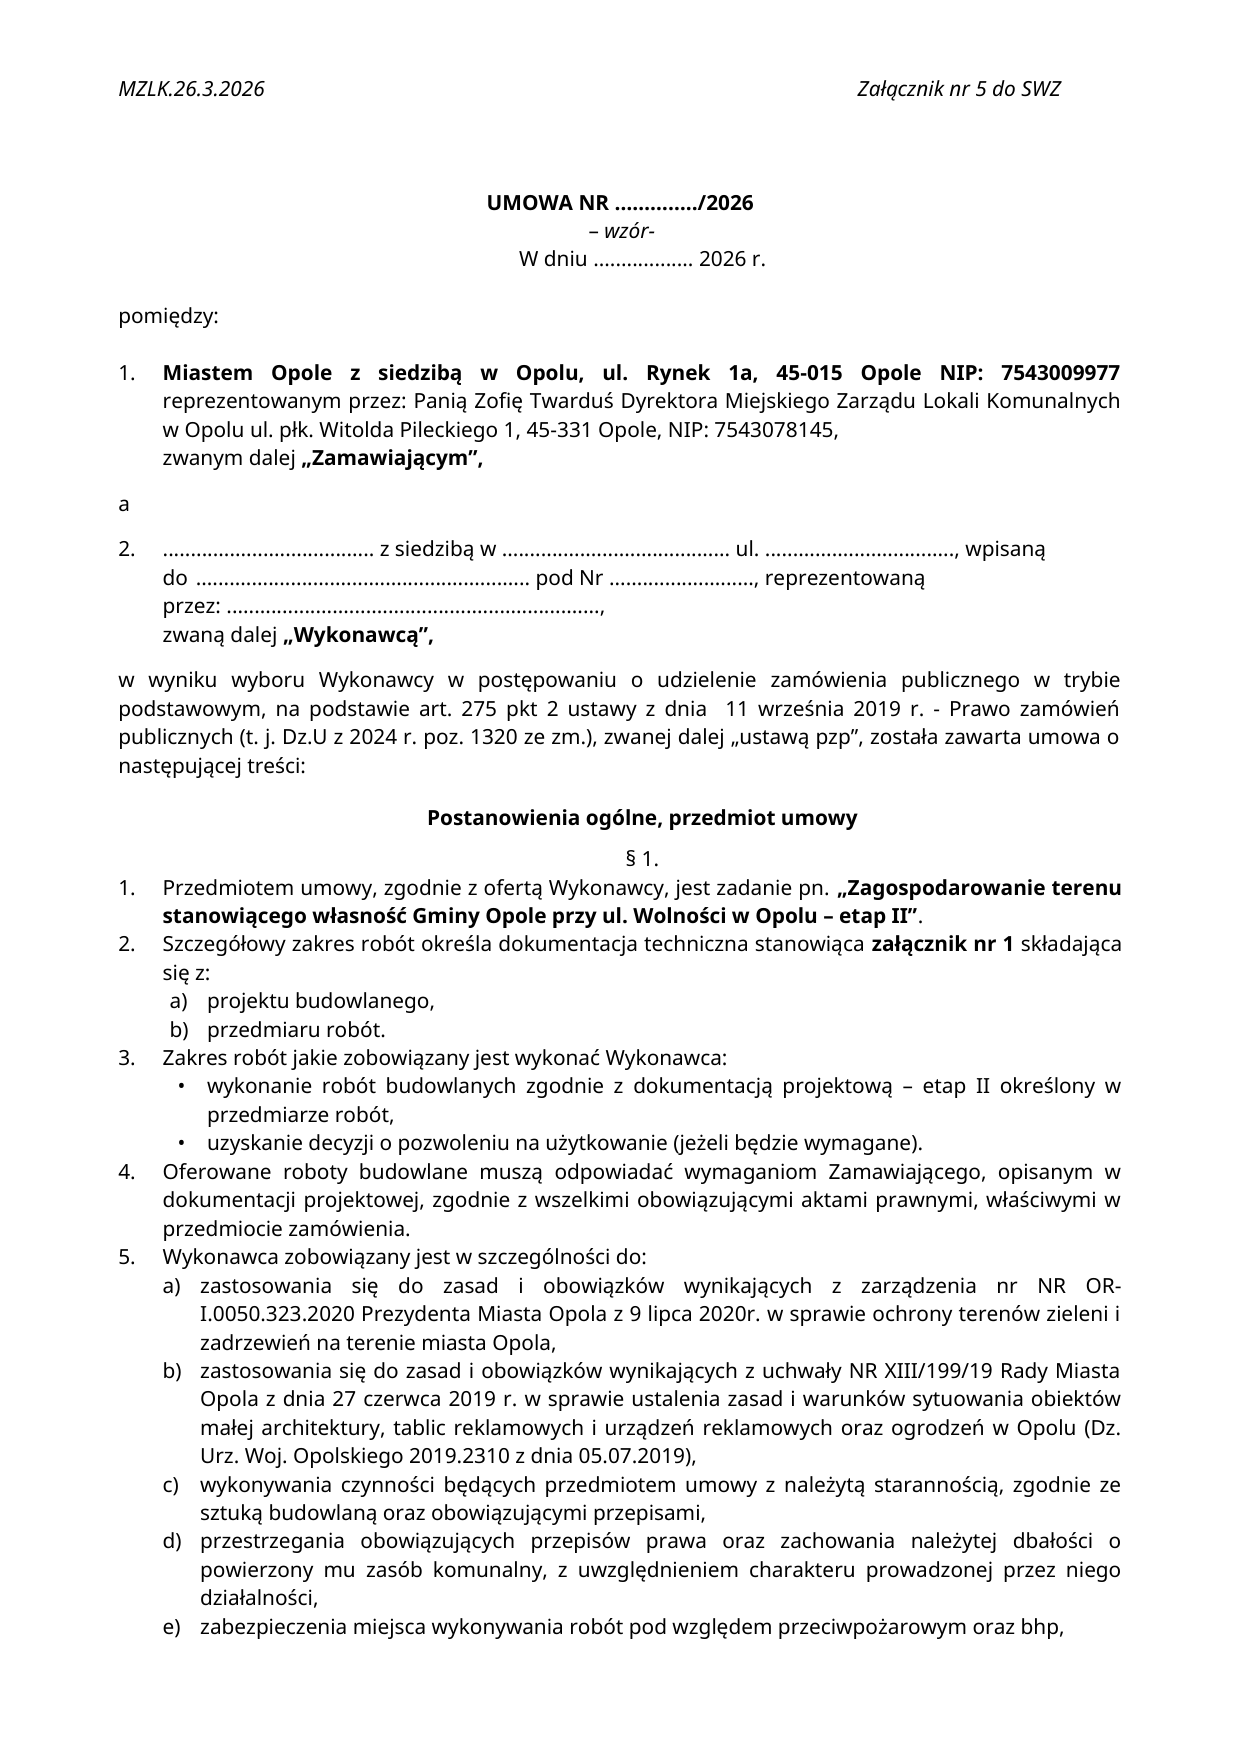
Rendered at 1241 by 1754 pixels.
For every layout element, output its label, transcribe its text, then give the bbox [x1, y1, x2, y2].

list projektu budowlanego, [169, 986, 1122, 1015]
text pomiędzy: [118, 301, 1122, 330]
list przestrzegania obowiązujących przepisów prawa oraz zachowania należytej dbałości o powierzony mu zasób komunalny, z uwzględnieniem charakteru prowadzonej przez niego działalności, [162, 1527, 1122, 1612]
list Przedmiotem umowy, zgodnie z ofertą Wykonawcy, jest zadanie pn. „Zagospodarowanie terenu stanowiącego własność Gminy Opole przy ul. Wolności w Opolu – etap II”. [118, 873, 1122, 929]
list zabezpieczenia miejsca wykonywania robót pod względem przeciwpożarowym oraz bhp, [162, 1612, 1122, 1640]
text • wykonanie robót budowlanych zgodnie z dokumentacją projektową – etap II określony w przedmiarze robót, [177, 1072, 1122, 1128]
list ...................................... z siedzibą w ......................................... ul. .................................., wpisaną do ............................................................ pod Nr .........................., reprezentowaną przez: ..................................................................., [118, 534, 1122, 620]
list Miastem Opole z siedzibą w Opolu, ul. Rynek 1a, 45-015 Opole NIP: 7543009977 reprezentowanym przez: Panią Zofię Twarduś Dyrektora Miejskiego Zarządu Lokali Komunalnych w Opolu ul. płk. Witolda Pileckiego 1, 45-331 Opole, NIP: 7543078145, [118, 358, 1122, 443]
text UMOWA NR …………../2026 [118, 188, 1122, 216]
text – wzór- [118, 216, 1122, 244]
text § 1. [162, 844, 1122, 873]
text zwanym dalej „Zamawiającym”, [162, 443, 1122, 472]
list Zakres robót jakie zobowiązany jest wykonać Wykonawca: [118, 1043, 1122, 1072]
text zwaną dalej „Wykonawcą”, [162, 620, 1122, 648]
text Postanowienia ogólne, przedmiot umowy [162, 803, 1122, 832]
list Wykonawca zobowiązany jest w szczególności do: [118, 1242, 1122, 1271]
text w wyniku wyboru Wykonawcy w postępowaniu o udzielenie zamówienia publicznego w trybie podstawowym, na podstawie art. 275 pkt 2 ustawy z dnia 11 września 2019 r. - Prawo zamówień publicznych (t. j. Dz.U z 2024 r. poz. 1320 ze zm.), zwanej dalej „ustawą pzp”, została zawarta umowa o następującej treści: [118, 665, 1122, 779]
list zastosowania się do zasad i obowiązków wynikających z zarządzenia nr NR OR-I.0050.323.2020 Prezydenta Miasta Opola z 9 lipca 2020r. w sprawie ochrony terenów zieleni i zadrzewień na terenie miasta Opola, [162, 1271, 1122, 1356]
list przedmiaru robót. [169, 1015, 1122, 1043]
list Szczegółowy zakres robót określa dokumentacja techniczna stanowiąca załącznik nr 1 składająca się z: [118, 929, 1122, 986]
text • uzyskanie decyzji o pozwoleniu na użytkowanie (jeżeli będzie wymagane). [177, 1128, 1122, 1157]
list Oferowane roboty budowlane muszą odpowiadać wymaganiom Zamawiającego, opisanym w dokumentacji projektowej, zgodnie z wszelkimi obowiązującymi aktami prawnymi, właściwymi w przedmiocie zamówienia. [118, 1157, 1122, 1242]
text a [118, 489, 1122, 517]
list wykonywania czynności będących przedmiotem umowy z należytą starannością, zgodnie ze sztuką budowlaną oraz obowiązującymi przepisami, [162, 1470, 1122, 1527]
list W dniu .................. 2026 r. [118, 244, 1122, 273]
list zastosowania się do zasad i obowiązków wynikających z uchwały NR XIII/199/19 Rady Miasta Opola z dnia 27 czerwca 2019 r. w sprawie ustalenia zasad i warunków sytuowania obiektów małej architektury, tablic reklamowych i urządzeń reklamowych oraz ogrodzeń w Opolu (Dz. Urz. Woj. Opolskiego 2019.2310 z dnia 05.07.2019), [162, 1356, 1122, 1470]
